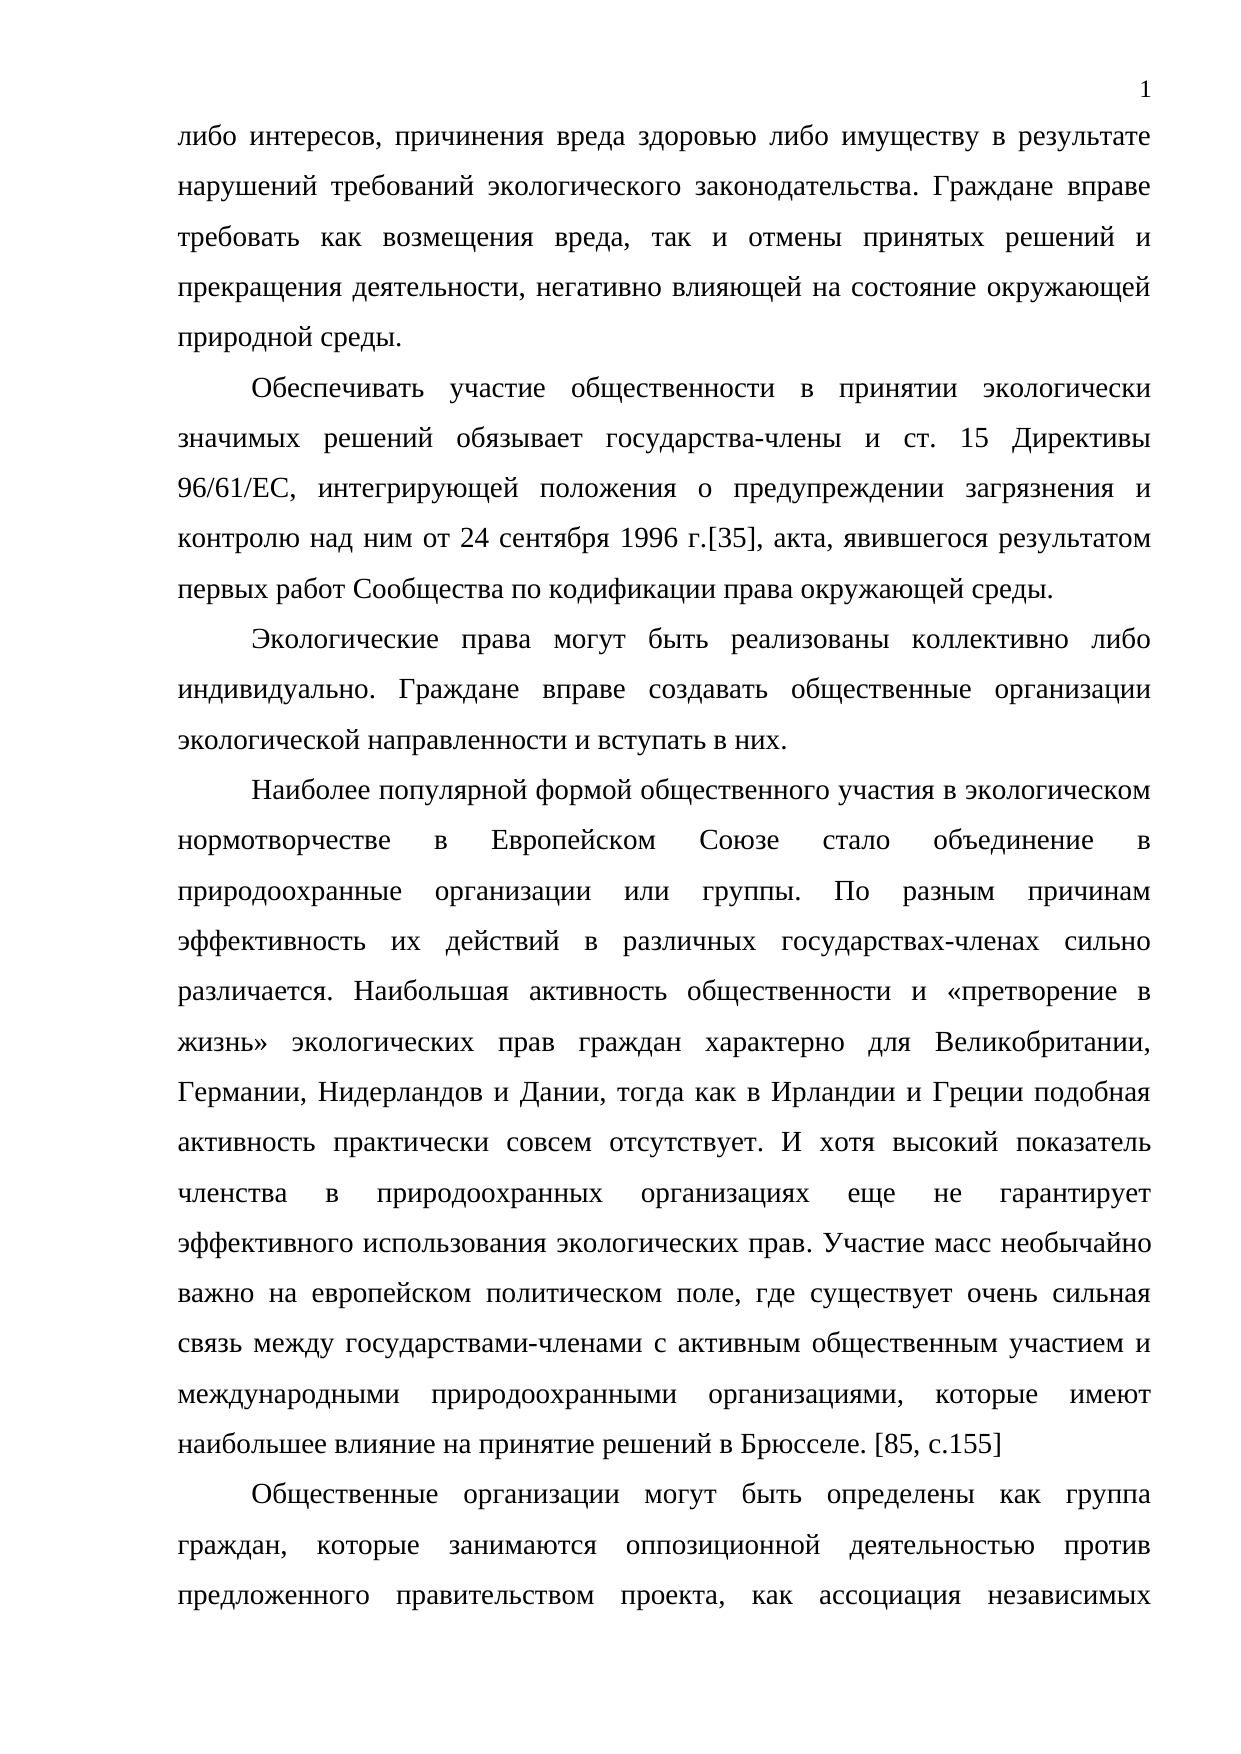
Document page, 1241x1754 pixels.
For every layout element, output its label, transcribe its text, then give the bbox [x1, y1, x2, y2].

text Наиболее популярной формой общественного участия в экологическом нормотворчестве в Европейском Союзе стало объединение в природоохранные организации или группы. По разным причинам эффективность их действий в различных государствах-членах сильно различается. Наибольшая активность общественности и «претворение в жизнь» экологических прав граждан характерно для Великобритании, Германии, Нидерландов и Дании, тогда как в Ирландии и Греции подобная активность практически совсем отсутствует. И хотя высокий показатель членства в природоохранных организациях еще не гарантирует эффективного использования экологических прав. Участие масс необычайно важно на европейском политическом поле, где существует очень сильная связь между государствами-членами с активным общественным участием и международными природоохранными организациями, которые имеют наибольшее влияние на принятие решений в Брюсселе. [85, c.155] [177, 772, 1152, 1460]
text Обеспечивать участие общественности в принятии экологически значимых решений обязывает государства-члены и ст. 15 Директивы 96/61/ЕС, интегрирующей положения о предупреждении загрязнения и контролю над ним от [35], акта, явившегося результатом первых работ Сообщества по кодификации права окружающей среды. [177, 370, 1152, 604]
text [177, 1477, 1152, 1611]
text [177, 118, 1152, 353]
text Экологические права могут быть реализованы коллективно либо индивидуально. Граждане вправе создавать общественные организации экологической направленности и вступать в них. [177, 621, 1152, 755]
